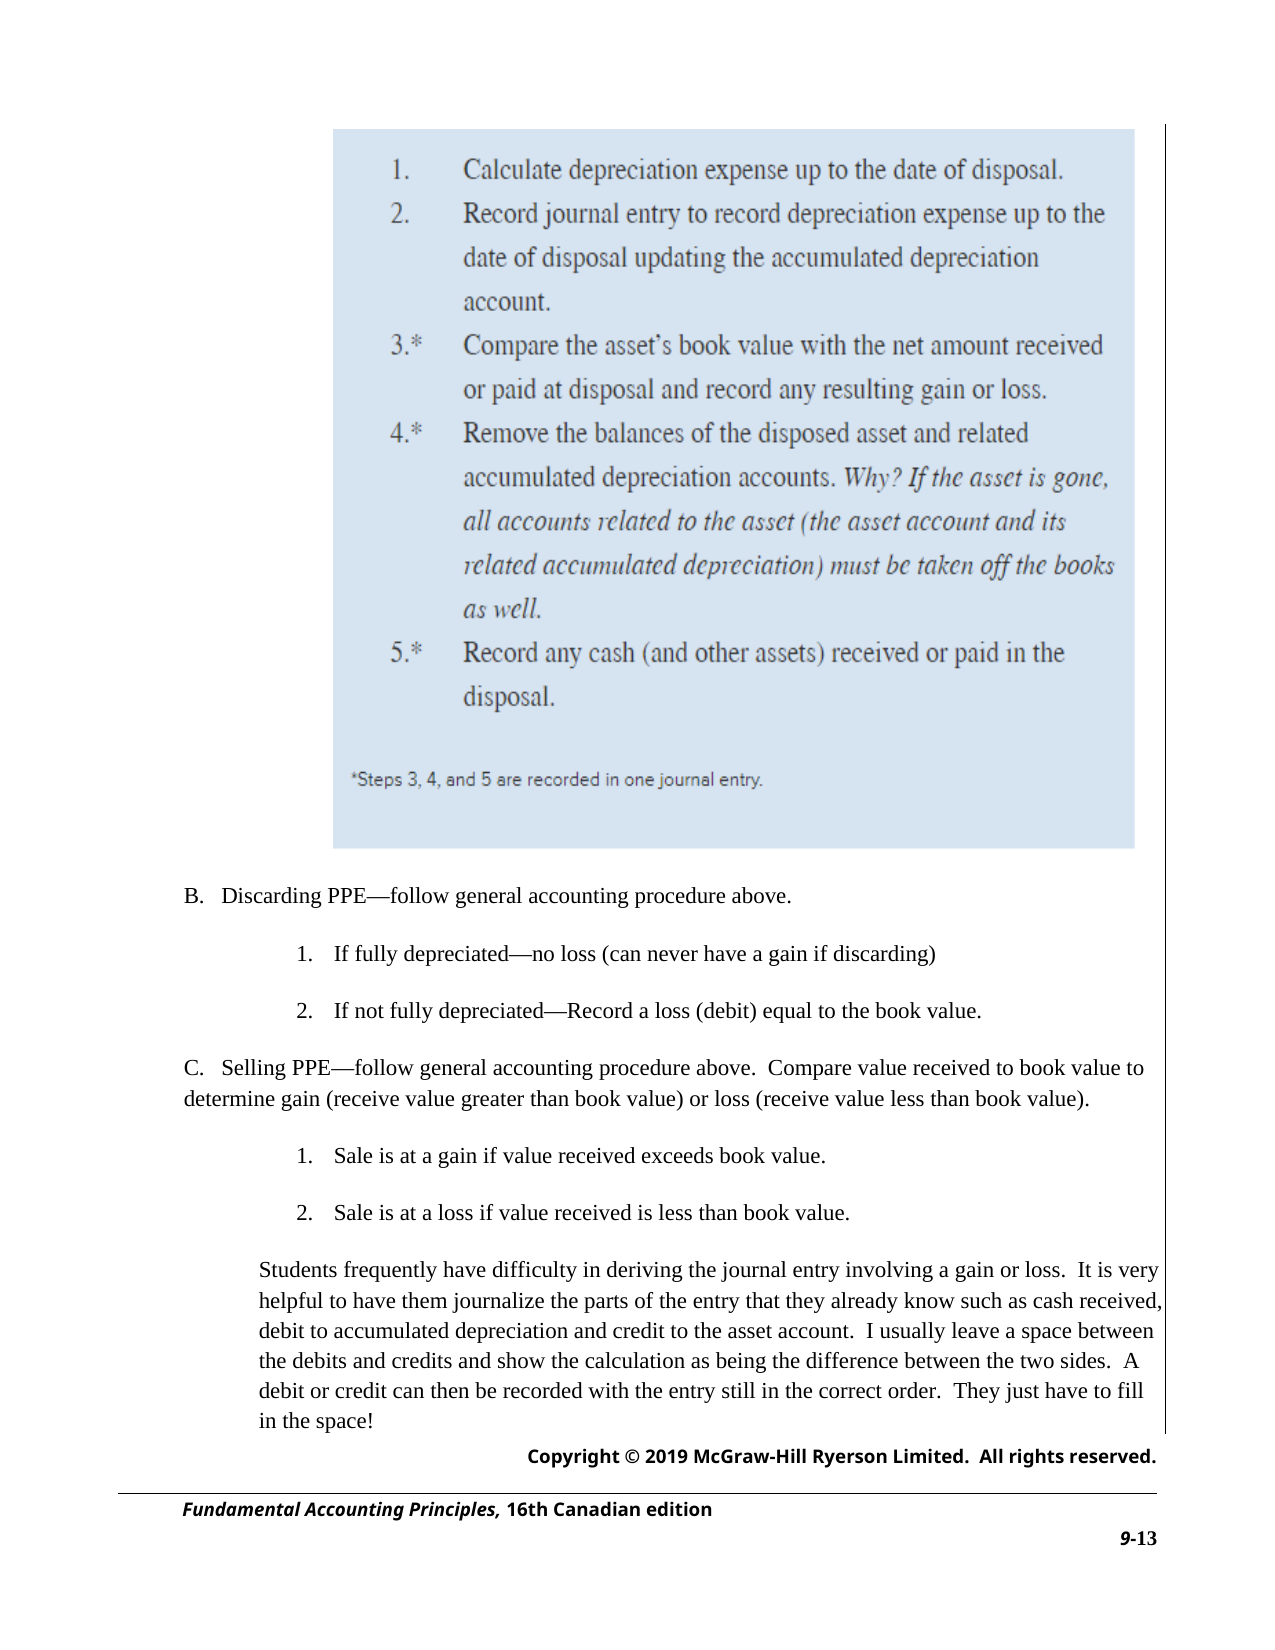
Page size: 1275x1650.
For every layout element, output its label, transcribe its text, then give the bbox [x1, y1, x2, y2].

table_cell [109, 1136, 1165, 1434]
picture [333, 129, 1139, 852]
table_cell Discarding PPE—follow general accounting procedure above. [109, 876, 1165, 934]
table_cell [109, 124, 1165, 876]
table_cell If fully depreciated—no loss (can never have a gain if discarding) If not fully depreciated—Record a loss (debit) equal to the book value. [109, 934, 1165, 1048]
table_cell Selling PPE—follow general accounting procedure above. Compare value received to book value to determine gain (receive value greater than book value) or loss (receive value less than book value). [109, 1048, 1165, 1136]
